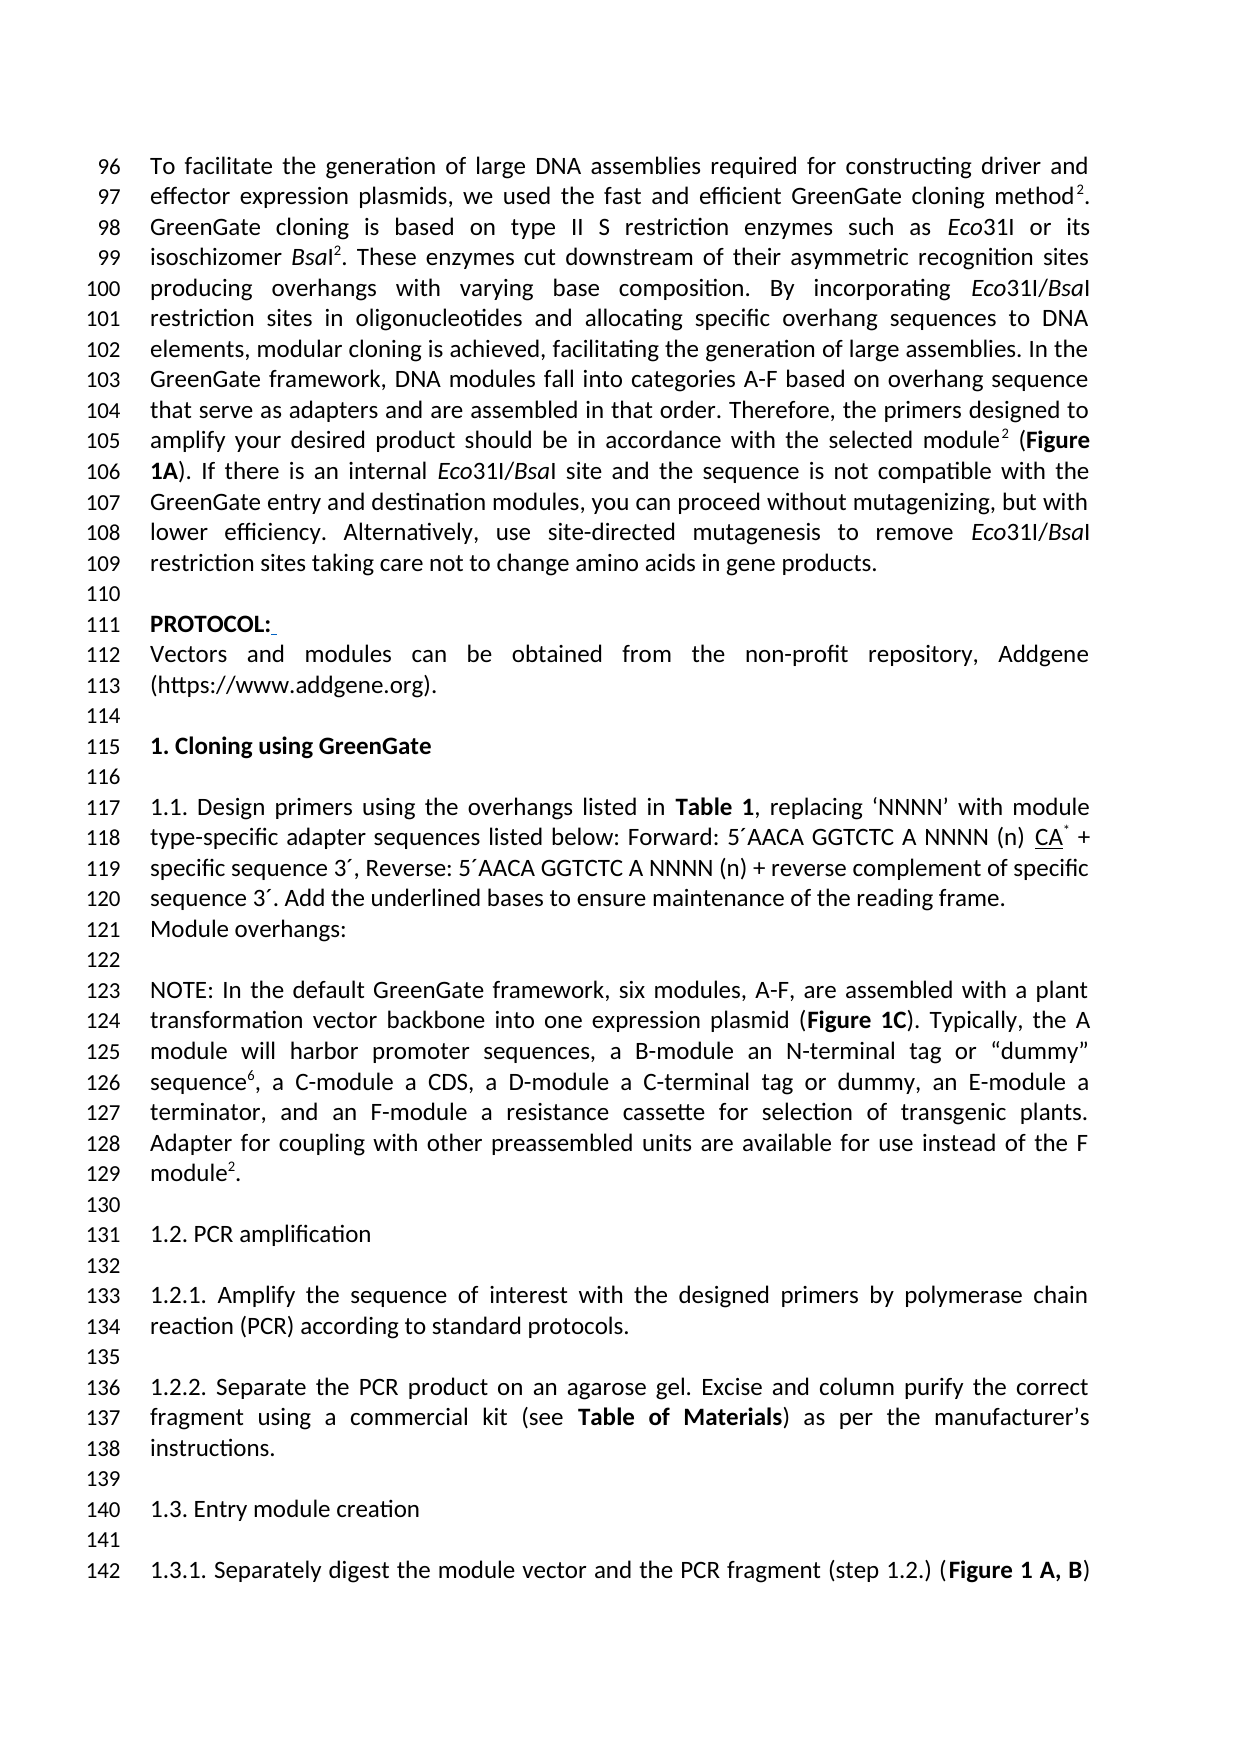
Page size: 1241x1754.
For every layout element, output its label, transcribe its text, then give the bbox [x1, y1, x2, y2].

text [150, 1554, 1090, 1584]
text Vectors and modules can be obtained from the non-profit repository, Addgene (https://www.addgene.org). [150, 638, 1090, 699]
text 1.3. Entry module creation [150, 1493, 1090, 1523]
text 1.2.2. Separate the PCR product on an agarose gel. Excise and column purify the correct fragment using a commercial kit (see Table of Materials) as per the manufacturer’s instructions. [150, 1371, 1090, 1462]
text 1. Cloning using GreenGate [150, 730, 1090, 760]
text NOTE: In the default GreenGate framework, six modules, A-F, are assembled with a plant transformation vector backbone into one expression plasmid (Figure 1C). Typically, the A module will harbor promoter sequences, a B-module an N-terminal tag or “dummy” sequence6, a C-module a CDS, a D-module a C-terminal tag or dummy, an E-module a terminator, and an F-module a resistance cassette for selection of transgenic plants. Adapter for coupling with other preassembled units are available for use instead of the F module2. [150, 974, 1090, 1188]
text PROTOCOL: [150, 608, 1090, 638]
text Module overhangs: [150, 913, 1090, 943]
text 1.1. Design primers using the overhangs listed in Table 1, replacing ‘NNNN’ with module type-specific adapter sequences listed below: Forward: 5´AACA GGTCTC A NNNN (n) CA* + specific sequence 3´, Reverse: 5´AACA GGTCTC A NNNN (n) + reverse complement of specific sequence 3´. Add the underlined bases to ensure maintenance of the reading frame. [150, 791, 1090, 913]
text To facilitate the generation of large DNA assemblies required for constructing driver and effector expression plasmids, we used the fast and efficient GreenGate cloning method2. GreenGate cloning is based on type II S restriction enzymes such as Eco31I or its isoschizomer BsaI2. These enzymes cut downstream of their asymmetric recognition sites producing overhangs with varying base composition. By incorporating Eco31I/BsaI restriction sites in oligonucleotides and allocating specific overhang sequences to DNA elements, modular cloning is achieved, facilitating the generation of large assemblies. In the GreenGate framework, DNA modules fall into categories A-F based on overhang sequence that serve as adapters and are assembled in that order. Therefore, the primers designed to amplify your desired product should be in accordance with the selected module2 (Figure 1A). If there is an internal Eco31I/BsaI site and the sequence is not compatible with the GreenGate entry and destination modules, you can proceed without mutagenizing, but with lower efficiency. Alternatively, use site-directed mutagenesis to remove Eco31I/BsaI restriction sites taking care not to change amino acids in gene products. [150, 150, 1090, 577]
text 1.2.1. Amplify the sequence of interest with the designed primers by polymerase chain reaction (PCR) according to standard protocols. [150, 1279, 1090, 1340]
text 1.2. PCR amplification [150, 1218, 1090, 1249]
